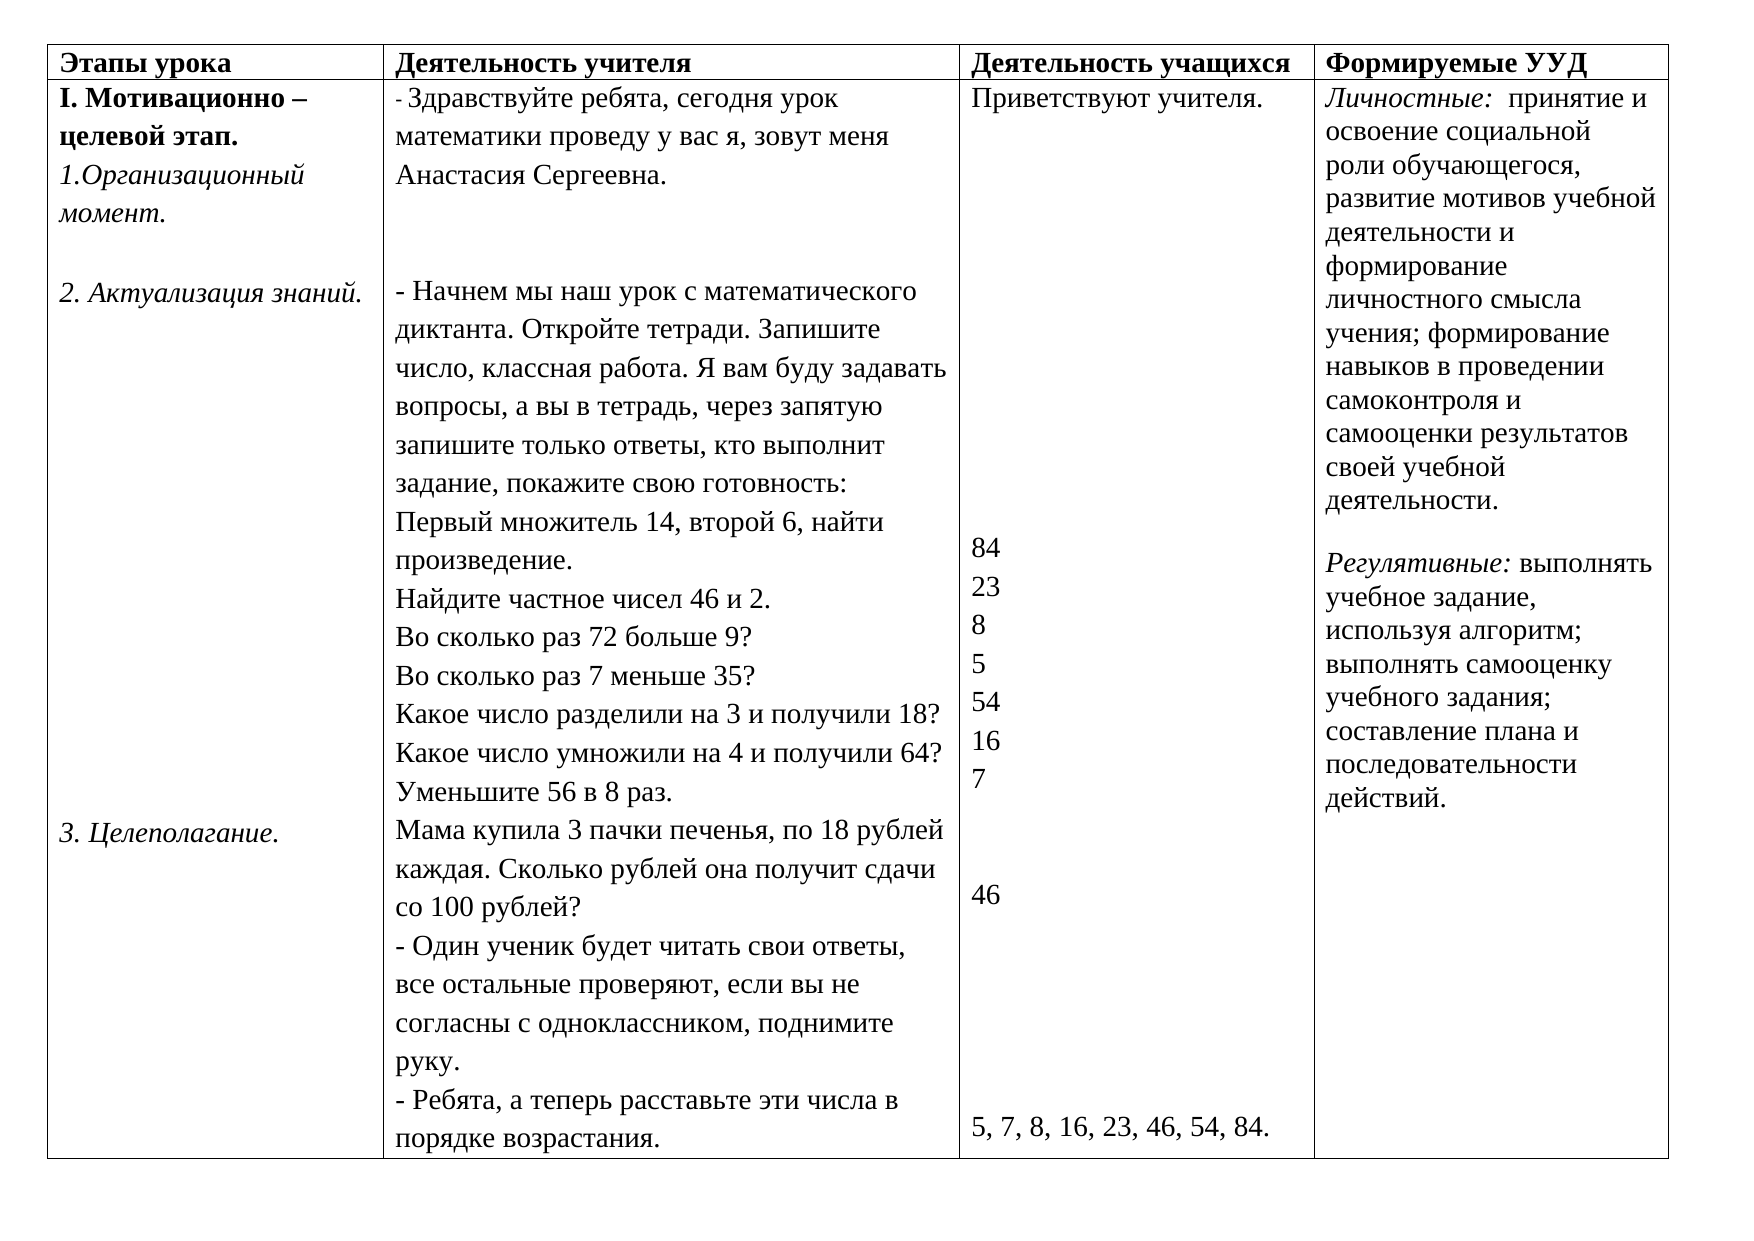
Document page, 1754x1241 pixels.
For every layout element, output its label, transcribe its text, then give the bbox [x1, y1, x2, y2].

table_header Деятельность учителя [384, 45, 959, 79]
table_header Формируемые УУД [1315, 45, 1668, 79]
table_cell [48, 80, 383, 1158]
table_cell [384, 80, 959, 1158]
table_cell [1315, 80, 1668, 1158]
table_header Этапы урока [48, 45, 383, 79]
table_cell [960, 80, 1314, 1158]
table_header Деятельность учащихся [960, 45, 1314, 79]
